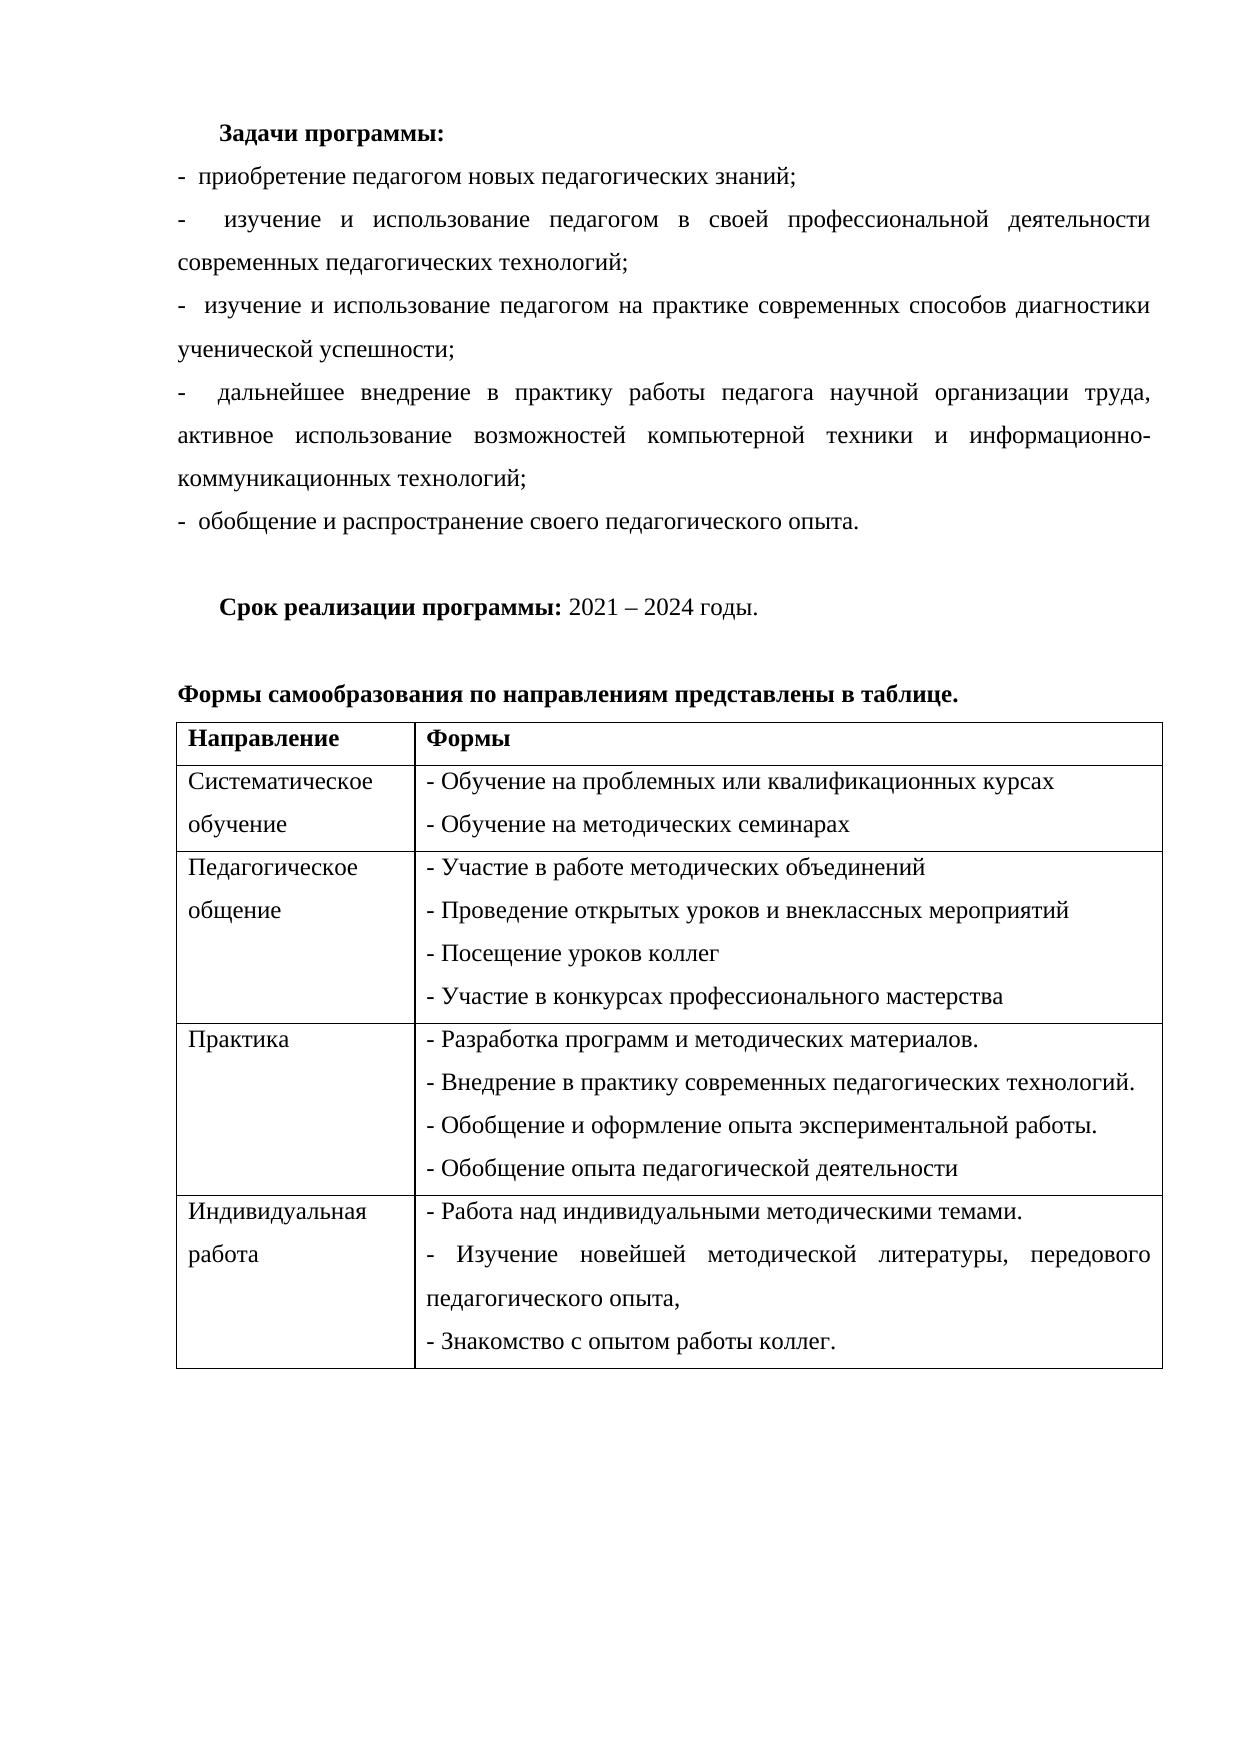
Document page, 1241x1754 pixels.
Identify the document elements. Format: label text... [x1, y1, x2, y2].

text - изучение и использование педагогом на практике современных способов диагностики ученической успешности; [177, 291, 1152, 362]
text - приобретение педагогом новых педагогических знаний; [177, 161, 1152, 190]
table_cell - Работа над индивидуальными методическими темами. - Изучение новейшей методической литературы, передового педагогического опыта, - Знакомство с опытом работы коллег. [416, 1196, 1162, 1368]
text Срок реализации программы: 2021 – 2024 годы. [177, 592, 1152, 621]
table_header Направление [177, 723, 414, 765]
text Формы самообразования по направлениям представлены в таблице. [177, 679, 1152, 707]
text Задачи программы: [177, 118, 1152, 147]
text - дальнейшее внедрение в практику работы педагога научной организации труда, активное использование возможностей компьютерной техники и информационно-коммуникационных технологий; [177, 377, 1152, 492]
table_cell Систематическое обучение [177, 766, 414, 851]
table_cell Индивидуальная работа [177, 1196, 414, 1368]
table_cell Педагогическое общение [177, 852, 414, 1023]
text - изучение и использование педагогом в своей профессиональной деятельности современных педагогических технологий; [177, 204, 1152, 276]
text - обобщение и распространение своего педагогического опыта. [177, 506, 1152, 535]
table_cell - Разработка программ и методических материалов. - Внедрение в практику современных педагогических технологий. - Обобщение и оформление опыта экспериментальной работы. - Обобщение опыта педагогической деятельности [416, 1024, 1162, 1195]
table_cell - Обучение на проблемных или квалификационных курсах - Обучение на методических семинарах [416, 766, 1162, 851]
table_cell Практика [177, 1024, 414, 1195]
table_header Формы [416, 723, 1162, 765]
table_cell - Участие в работе методических объединений - Проведение открытых уроков и внеклассных мероприятий - Посещение уроков коллег - Участие в конкурсах профессионального мастерства [416, 852, 1162, 1023]
